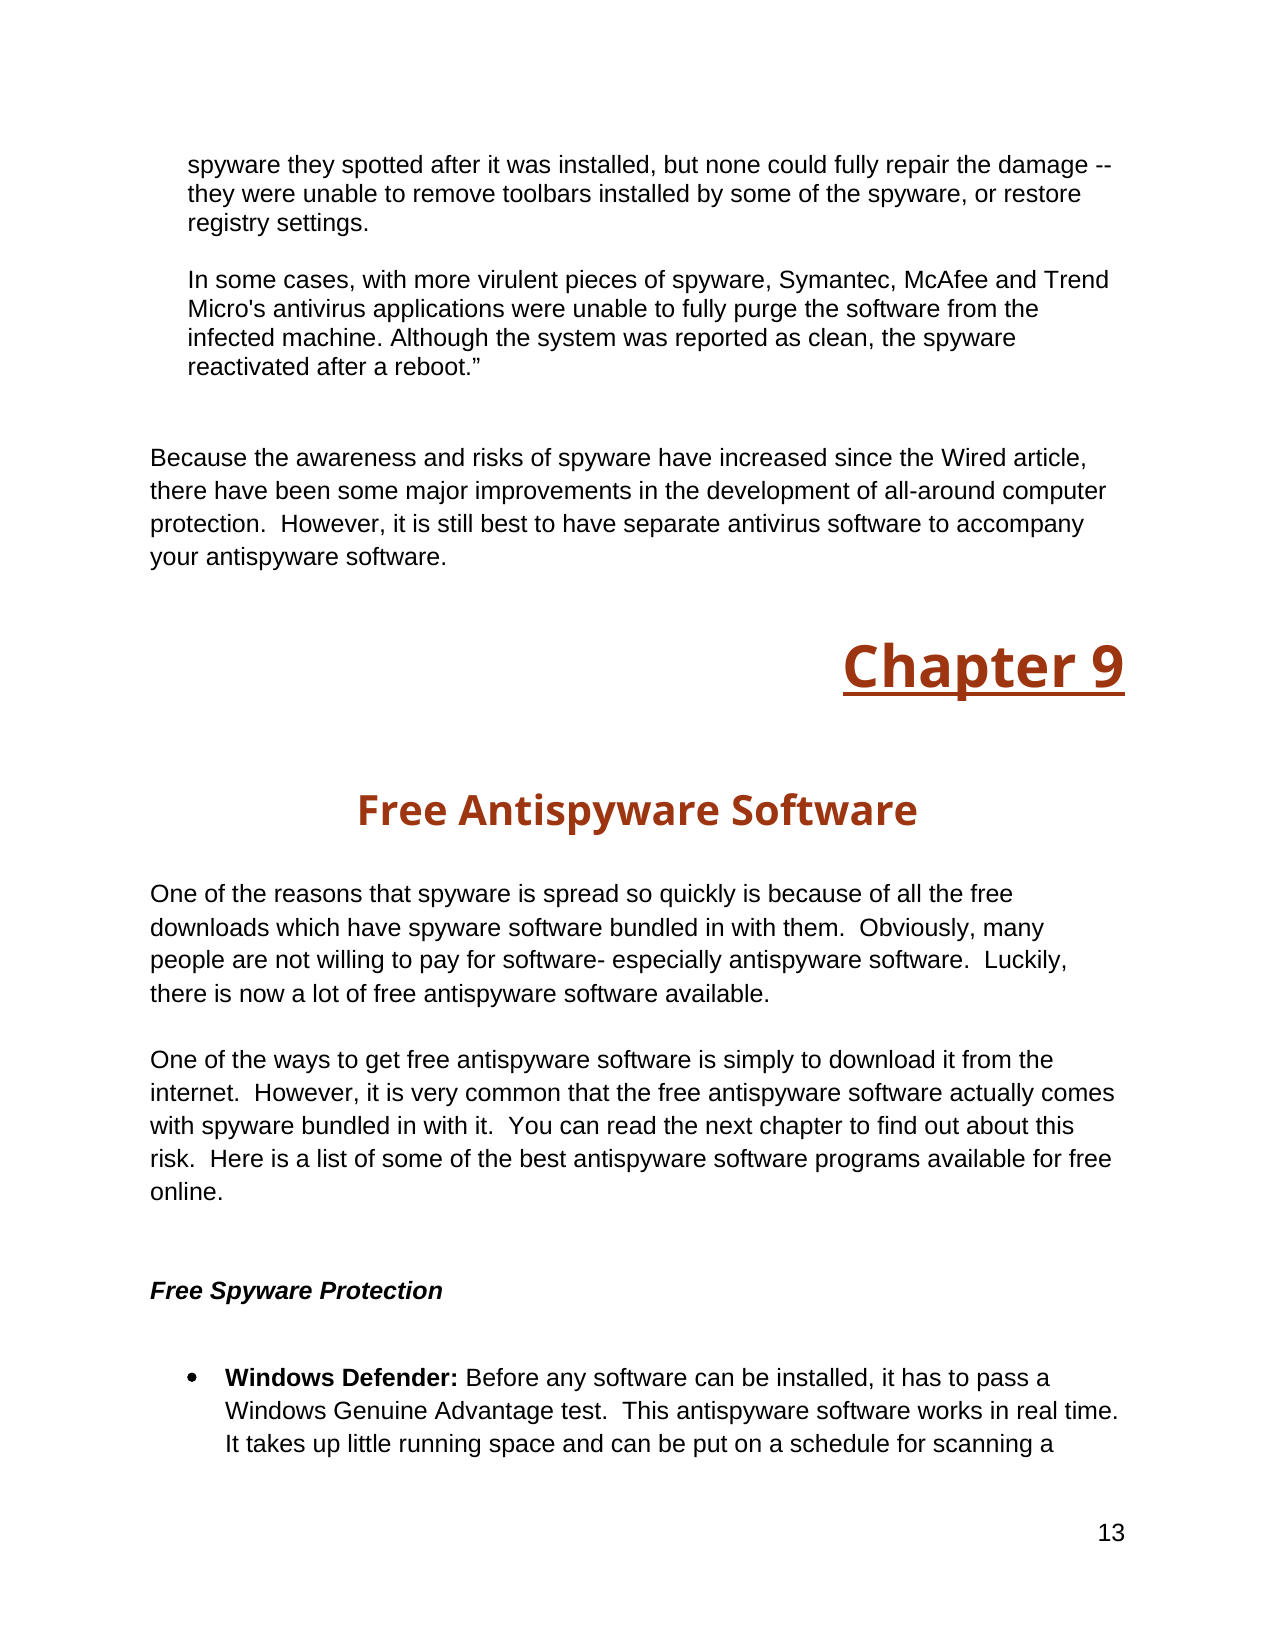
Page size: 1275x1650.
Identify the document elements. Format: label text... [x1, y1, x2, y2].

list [187, 1363, 1125, 1457]
text In some cases, with more virulent pieces of spyware, Symantec, McAfee and Trend Micro's antivirus applications were unable to fully purge the software from the infected machine. Although the system was reported as clean, the spyware reactivated after a reboot.” [187, 265, 1125, 380]
text Because the awareness and risks of spyware have increased since the Wired article, there have been some major improvements in the development of all-around computer protection. However, it is still best to have separate antivirus software to accompany your antispyware software. [150, 443, 1125, 570]
subtitle Chapter 9 [150, 625, 1125, 704]
text One of the ways to get free antispyware software is simply to download it from the internet. However, it is very common that the free antispyware software actually comes with spyware bundled in with it. You can read the next chapter to find out about this risk. Here is a list of some of the best antispyware software programs available for free online. [150, 1044, 1125, 1205]
subtitle Free Antispyware Software [150, 781, 1125, 838]
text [187, 150, 1125, 236]
text Free Spyware Protection [150, 1276, 1125, 1304]
text One of the reasons that spyware is spread so quickly is because of all the free downloads which have spyware software bundled in with them. Obviously, many people are not willing to pay for software- especially antispyware software. Luckily, there is now a lot of free antispyware software available. [150, 879, 1125, 1007]
